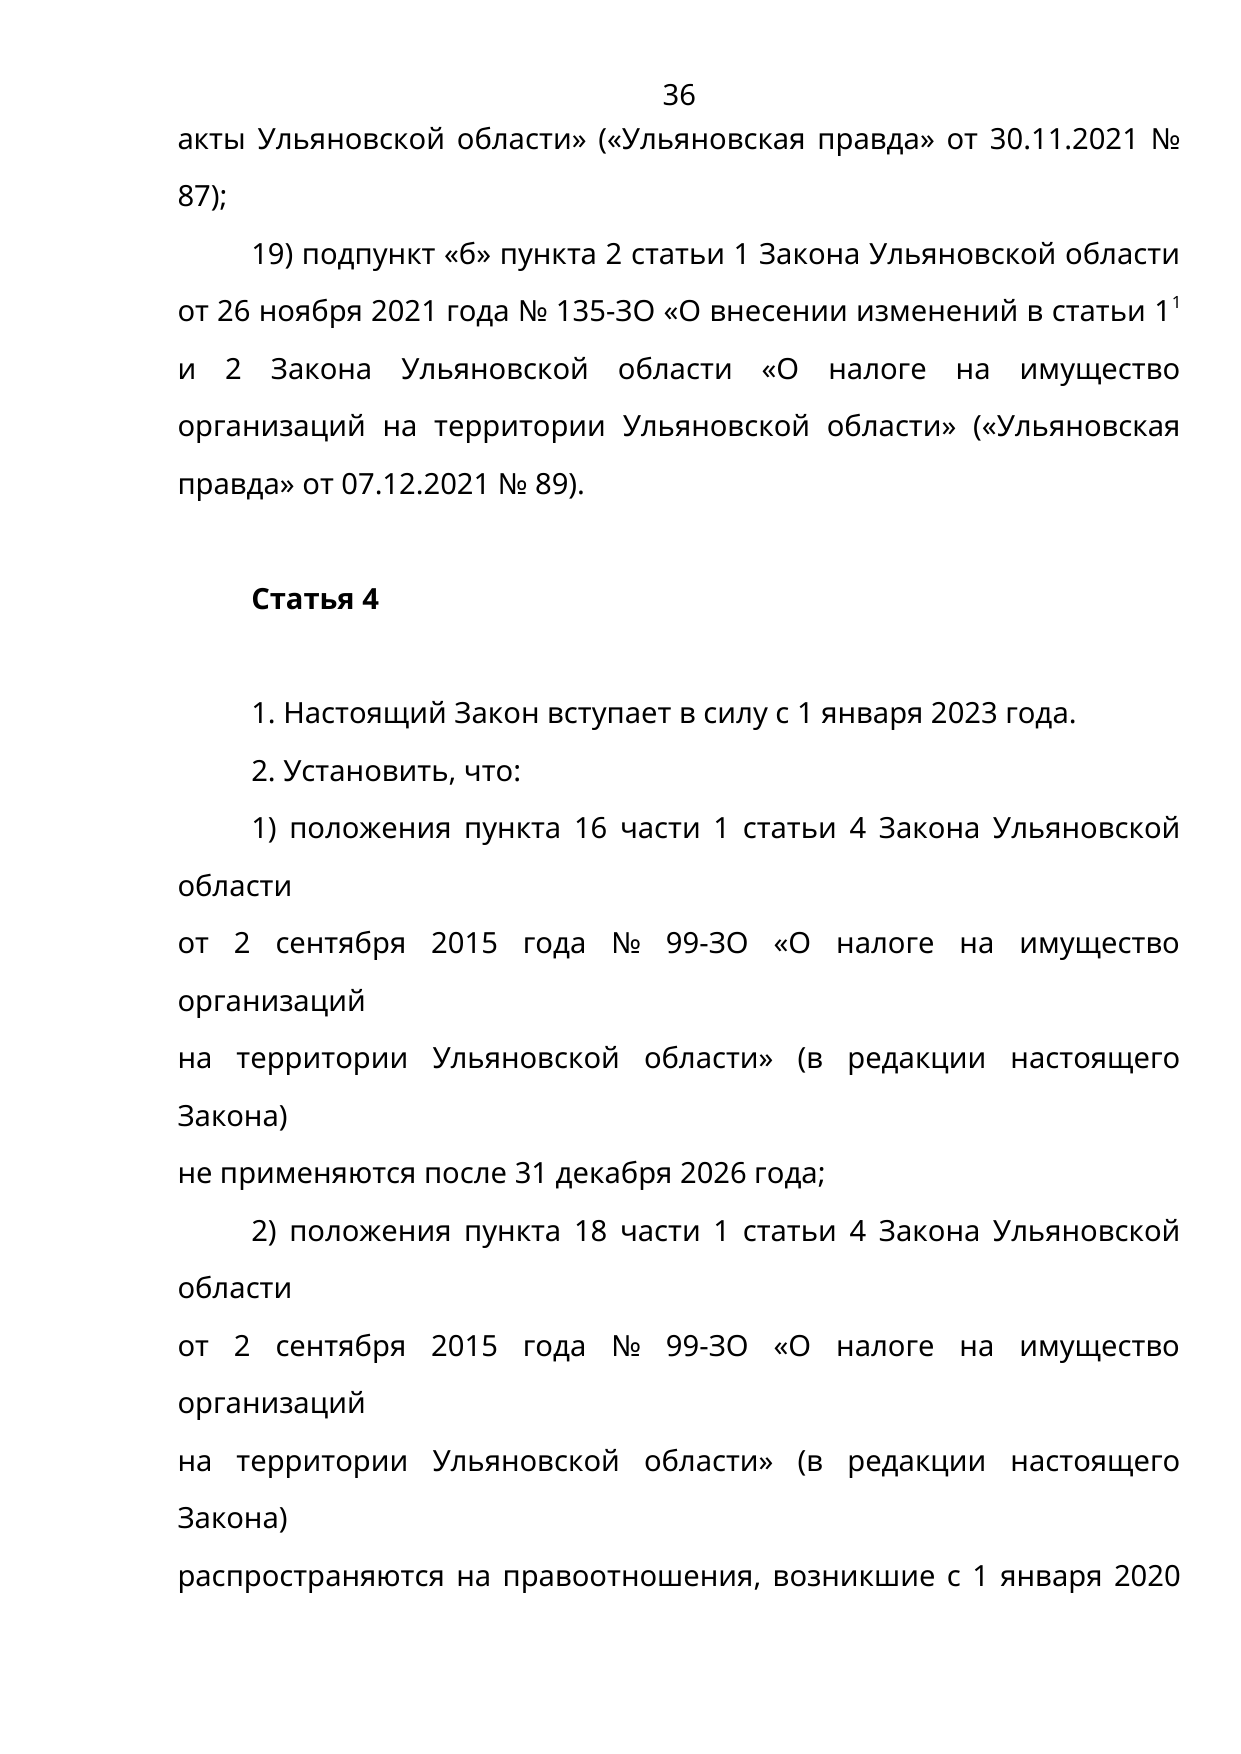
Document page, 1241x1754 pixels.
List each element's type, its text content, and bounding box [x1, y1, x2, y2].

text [177, 118, 1181, 215]
text 1. Настоящий Закон вступает в силу с 1 января 2023 года. [177, 693, 1181, 732]
text Статья 4 [177, 580, 1181, 617]
text 2. Установить, что: [177, 750, 1181, 790]
text 19) подпункт «б» пункта 2 статьи 1 Закона Ульяновской области от 26 ноября 2021 года № 135-ЗО «О внесении изменений в статьи 11 и 2 Закона Ульяновской области «О налоге на имущество организаций на территории Ульяновской области» («Ульяновская правда» от 07.12.2021 № 89). [177, 233, 1181, 503]
text 1) положения пункта 16 части 1 статьи 4 Закона Ульяновской области от 2 сентября 2015 года № 99-ЗО «О налоге на имущество организаций на территории Ульяновской области» (в редакции настоящего Закона) не применяются после 31 декабря 2026 года; [177, 808, 1181, 1192]
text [177, 1210, 1181, 1595]
